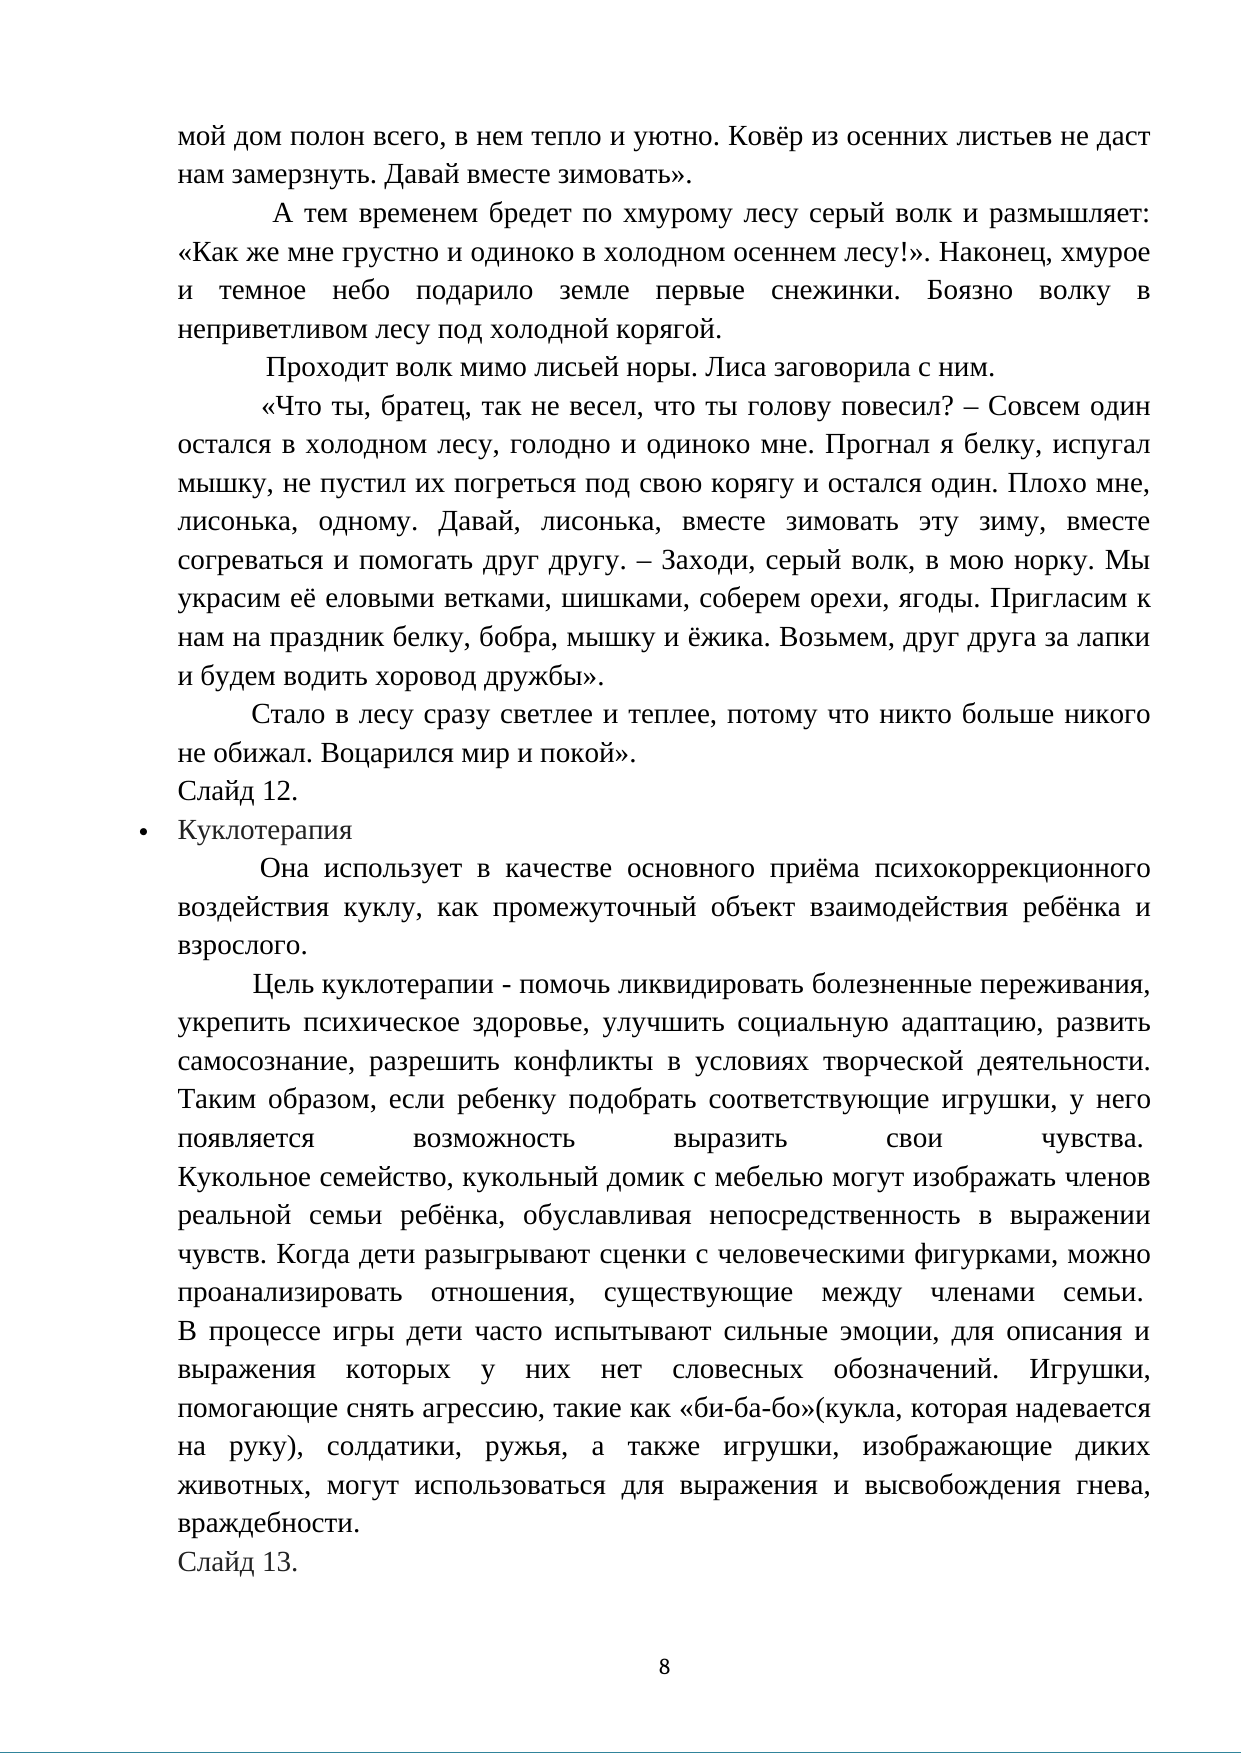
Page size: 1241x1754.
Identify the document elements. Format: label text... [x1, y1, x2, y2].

text «Что ты, братец, так не весел, что ты голову повесил? – Совсем один остался в холодном лесу, голодно и одиноко мне. Прогнал я белку, испугал мышку, не пустил их погреться под свою корягу и остался один. Плохо мне, лисонька, одному. Давай, лисонька, вместе зимовать эту зиму, вместе согреваться и помогать друг другу. – Заходи, серый волк, в мою норку. Мы украсим её еловыми ветками, шишками, соберем орехи, ягоды. Пригласим к нам на праздник белку, бобра, мышку и ёжика. Возьмем, друг друга за лапки и будем водить хоровод дружбы». [177, 388, 1152, 691]
text Проходит волк мимо лисьей норы. Лиса заговорила с ним. [177, 349, 1152, 383]
text А тем временем бредет по хмурому лесу серый волк и размышляет: «Как же мне грустно и одиноко в холодном осеннем лесу!». Наконец, хмурое и темное небо подарило земле первые снежинки. Боязно волку в неприветливом лесу под холодной корягой. [177, 195, 1152, 344]
list Куклотерапия Она использует в качестве основного приёма психокоррекционного воздействия куклу, как промежуточный объект взаимодействия ребёнка и взрослого. Цель куклотерапии - помочь ликвидировать болезненные переживания, укрепить психическое здоровье, улучшить социальную адаптацию, развить самосознание, разрешить конфликты в условиях творческой деятельности. Таким образом, если ребенку подобрать соответствующие игрушки, у него появляется возможность выразить свои чувства. Кукольное семейство, кукольный домик с мебелью могут изображать членов реальной семьи ребёнка, обуславливая непосредственность в выражении чувств. Когда дети разыгрывают сценки с человеческими фигурками, можно проанализировать отношения, существующие между членами семьи. В процессе игры дети часто испытывают сильные эмоции, для описания и выражения которых у них нет словесных обозначений. Игрушки, помогающие снять агрессию, такие как «би-ба-бо»(кукла, которая надевается на руку), солдатики, ружья, а также игрушки, изображающие диких животных, могут использоваться для выражения и высвобождения гнева, враждебности. [140, 812, 1152, 1539]
text Слайд 12. [177, 773, 1152, 807]
text Стало в лесу сразу светлее и теплее, потому что никто больше никого не обижал. Воцарился мир и покой». [177, 696, 1152, 768]
text Слайд 13. [177, 1544, 1152, 1578]
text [177, 118, 1152, 190]
